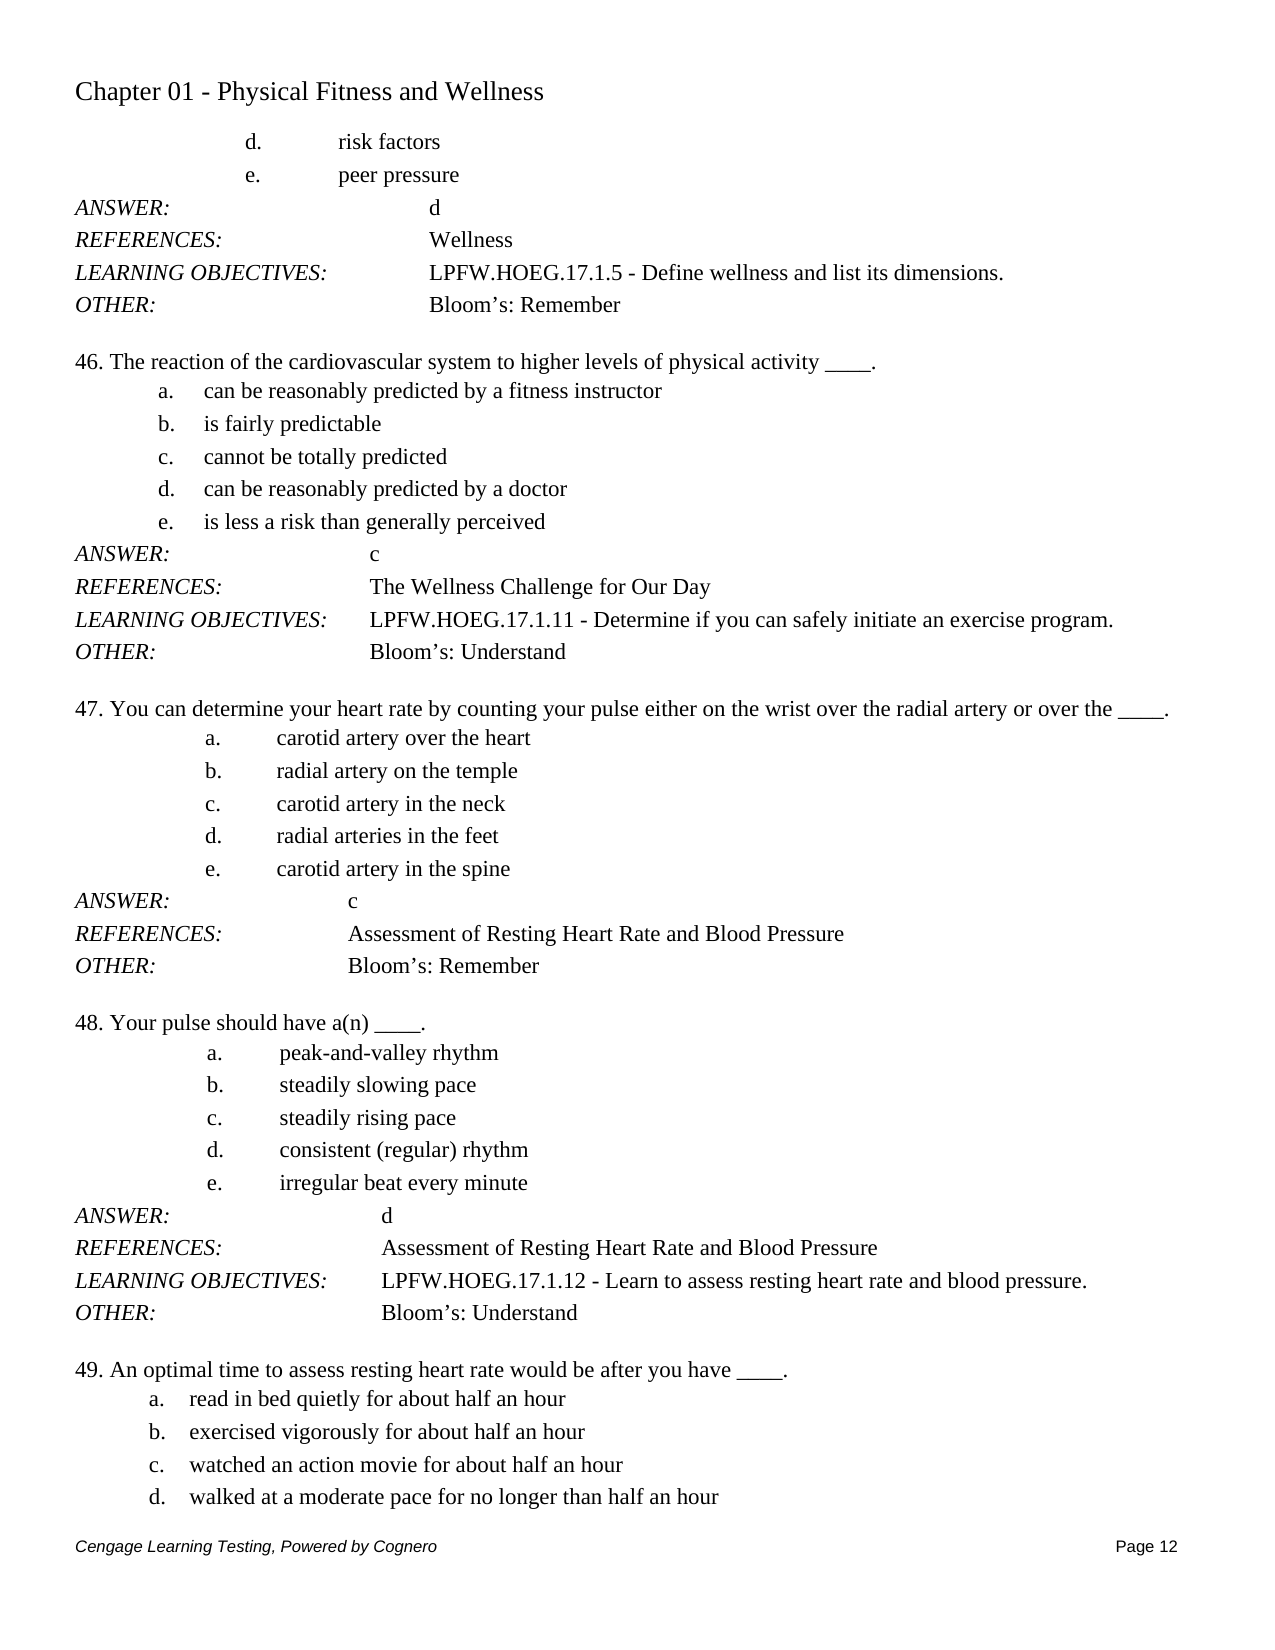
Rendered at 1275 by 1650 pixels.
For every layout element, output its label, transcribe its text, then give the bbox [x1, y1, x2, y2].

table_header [75, 125, 1200, 321]
table_header 47. ​You can determine your heart rate by counting your pulse either on the wrist over the radial artery or over the ____. [75, 721, 1200, 982]
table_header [75, 1382, 1200, 1513]
table_header 48. ​Your pulse should have a(n) ____. [75, 1036, 1200, 1329]
table_header 46. ​The reaction of the cardiovascular system to higher levels of physical activity ____. [75, 374, 1200, 668]
